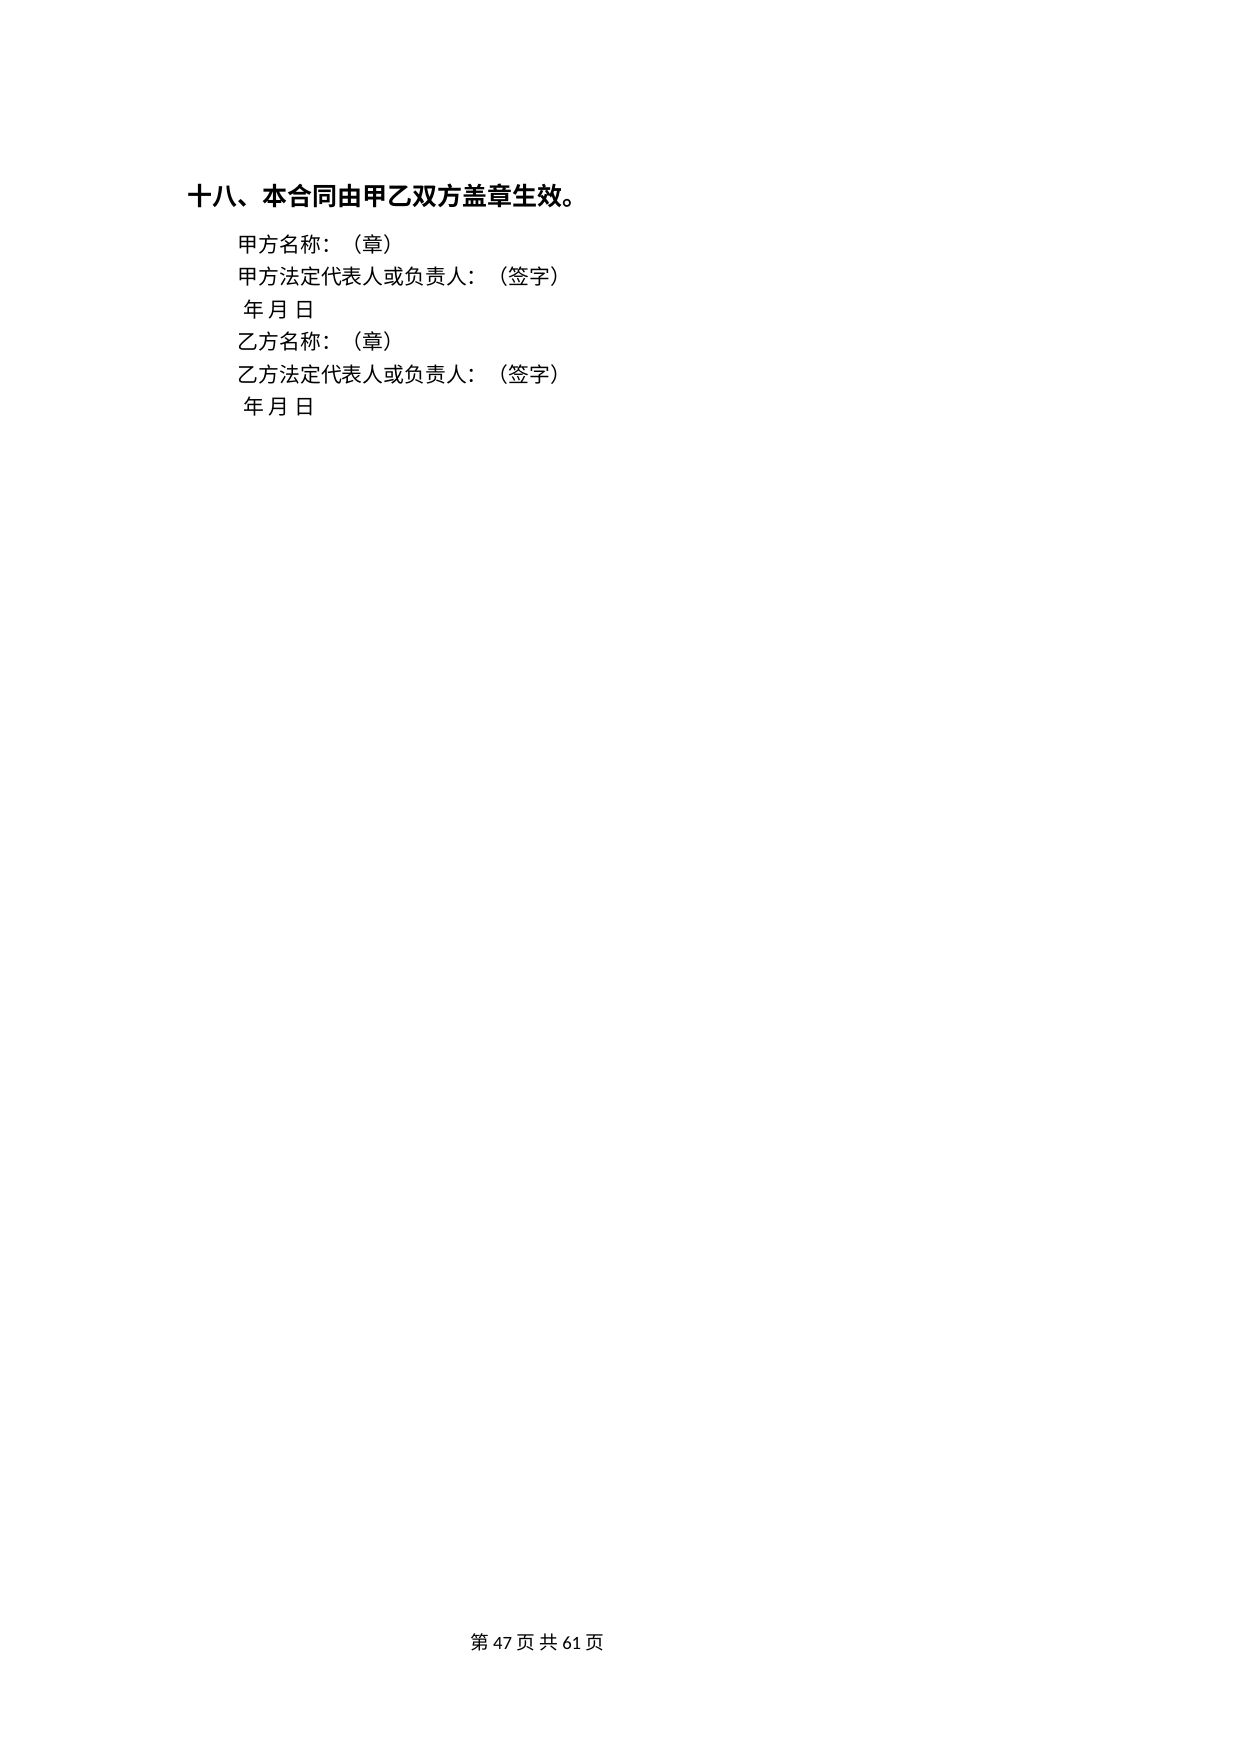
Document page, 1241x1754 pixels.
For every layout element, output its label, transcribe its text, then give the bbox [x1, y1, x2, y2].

text 十八、本合同由甲乙双方盖章生效。 [187, 162, 1053, 227]
text 甲方名称：（章） [187, 227, 1053, 259]
text 乙方名称：（章） [187, 324, 1053, 357]
text 甲方法定代表人或负责人：（签字） [187, 259, 1053, 292]
text 年 月 日 [187, 292, 1053, 324]
text 年 月 日 [187, 389, 1053, 422]
text 乙方法定代表人或负责人：（签字） [187, 357, 1053, 389]
